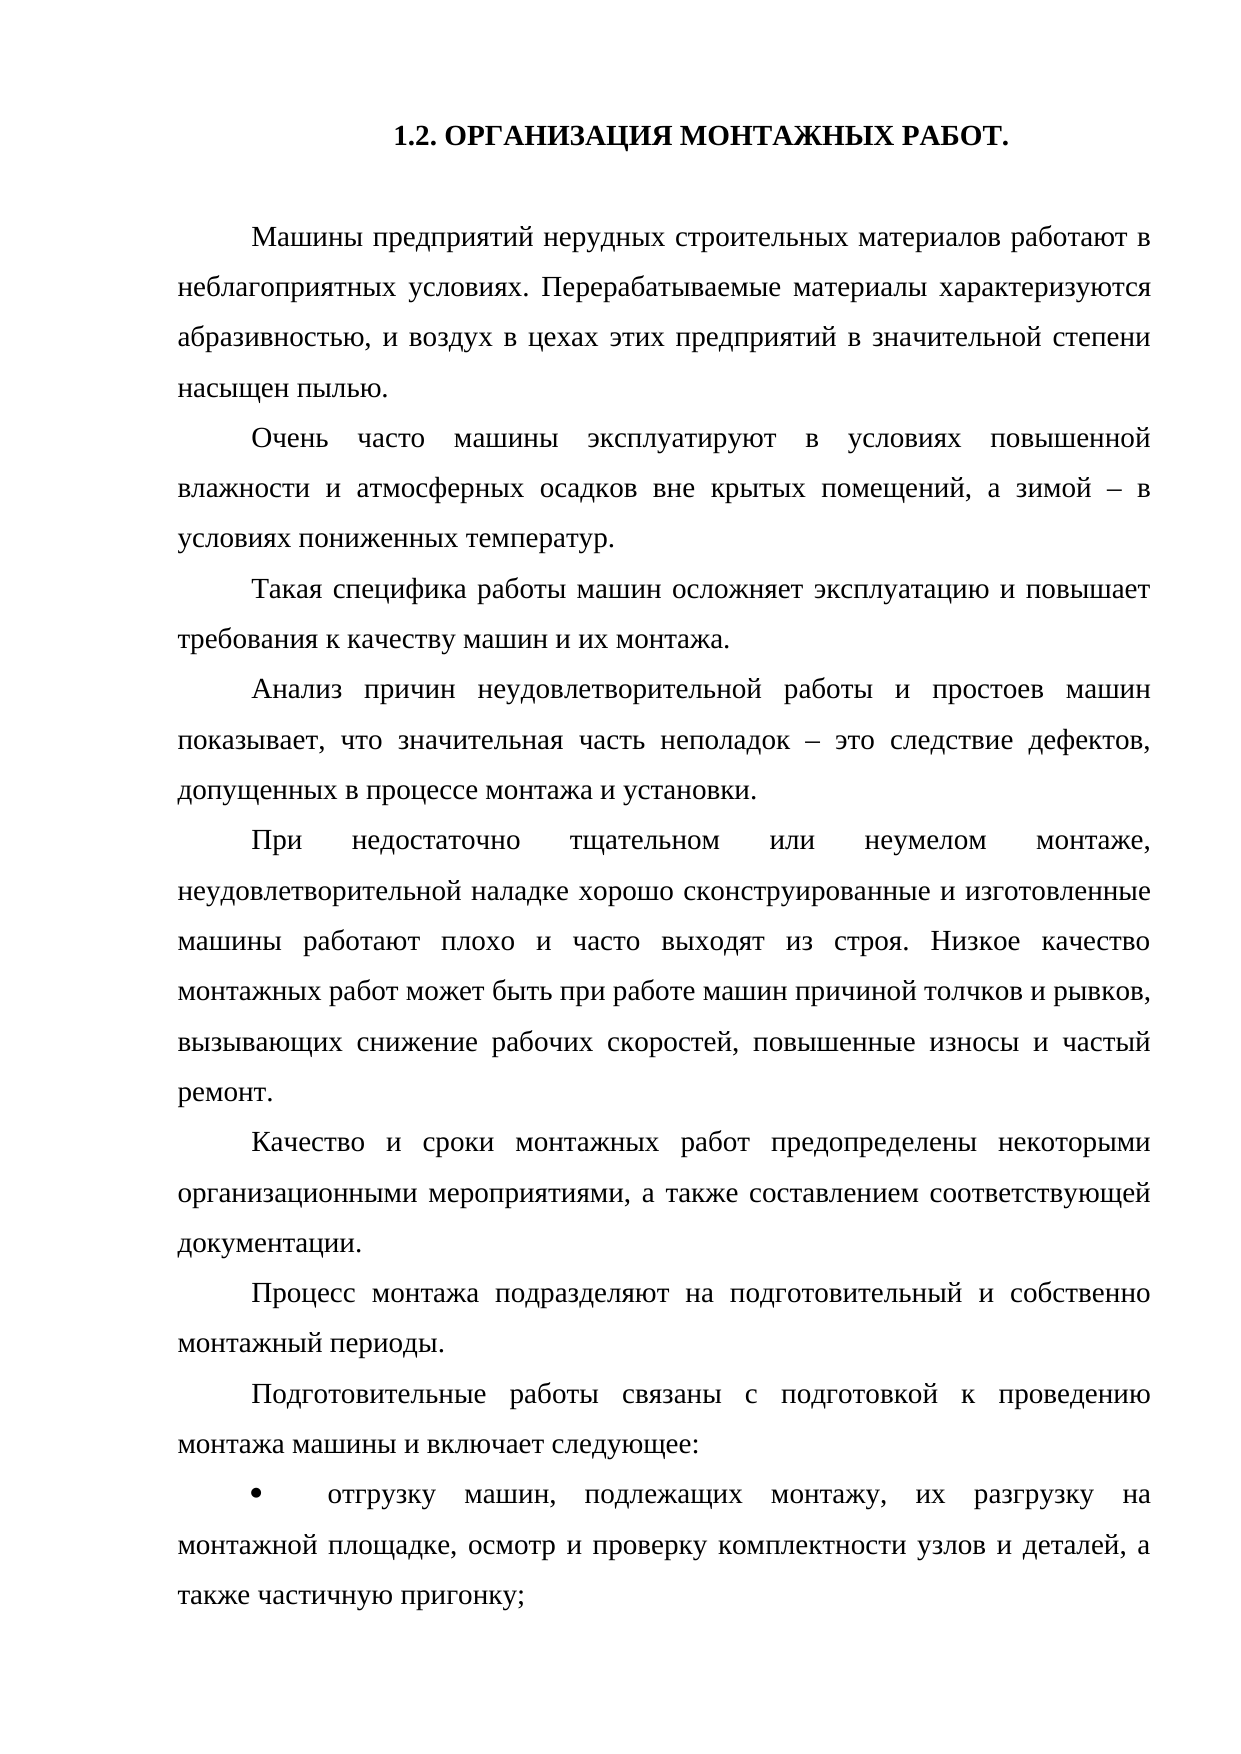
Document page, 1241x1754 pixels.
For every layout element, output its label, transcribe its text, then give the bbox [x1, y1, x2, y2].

text Подготовительные работы связаны с подготовкой к проведению монтажа машины и включает следующее: [177, 1376, 1152, 1460]
text Качество и сроки монтажных работ предопределены некоторыми организационными мероприятиями, а также составлением соответствующей документации. [177, 1124, 1152, 1258]
text Процесс монтажа подразделяют на подготовительный и собственно монтажный периоды. [177, 1275, 1152, 1359]
text Такая специфика работы машин осложняет эксплуатацию и повышает требования к качеству машин и их монтажа. [177, 571, 1152, 655]
text При недостаточно тщательном или неумелом монтаже, неудовлетворительной наладке хорошо сконструированные и изготовленные машины работают плохо и часто выходят из строя. Низкое качество монтажных работ может быть при работе машин причиной толчков и рывков, вызывающих снижение рабочих скоростей, повышенные износы и частый ремонт. [177, 822, 1152, 1108]
text 1.2. Организация монтажных работ. [177, 118, 1152, 152]
text Машины предприятий нерудных строительных материалов работают в неблагоприятных условиях. Перерабатываемые материалы характеризуются абразивностью, и воздух в цехах этих предприятий в значительной степени насыщен пылью. [177, 219, 1152, 403]
text Очень часто машины эксплуатируют в условиях повышенной влажности и атмосферных осадков вне крытых помещений, а зимой – в условиях пониженных температур. [177, 420, 1152, 554]
list отгрузку машин, подлежащих монтажу, их разгрузку на монтажной площадке, осмотр и проверку комплектности узлов и деталей, а также частичную пригонку; [177, 1477, 1152, 1611]
text Анализ причин неудовлетворительной работы и простоев машин показывает, что значительная часть неполадок – это следствие дефектов, допущенных в процессе монтажа и установки. [177, 672, 1152, 806]
